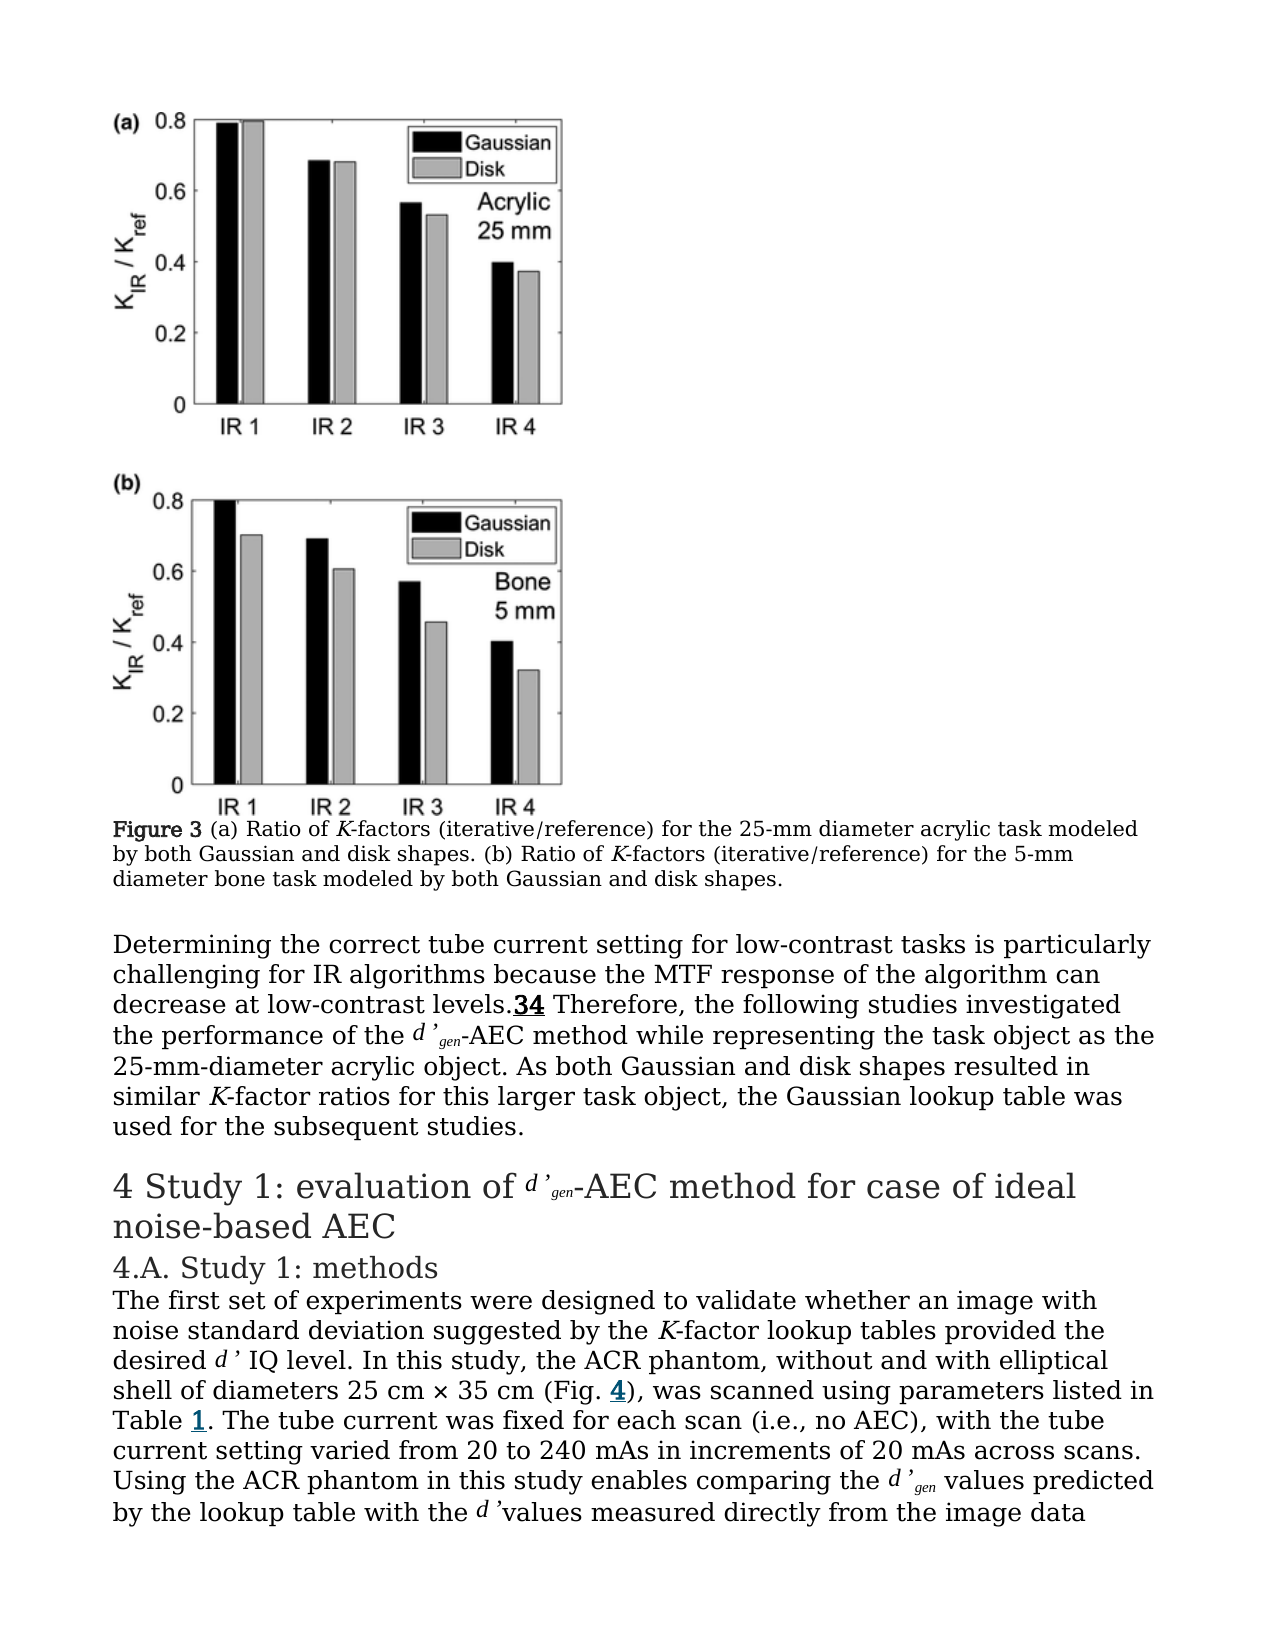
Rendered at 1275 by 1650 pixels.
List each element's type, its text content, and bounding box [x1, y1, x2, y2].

picture [112, 112, 563, 816]
subtitle 4 Study 1: evaluation of ‐AEC method for case of ideal noise‐based AEC [112, 1165, 1162, 1245]
text Figure 3 (a) Ratio of K‐factors (iterative/reference) for the 25‐mm diameter acrylic task modeled by both Gaussian and disk shapes. (b) Ratio of K‐factors (iterative/reference) for the 5‐mm diameter bone task modeled by both Gaussian and disk shapes. [112, 816, 1162, 891]
text Determining the correct tube current setting for low‐contrast tasks is particularly challenging for IR algorithms because the MTF response of the algorithm can decrease at low‐contrast levels.34 Therefore, the following studies investigated the performance of the ‐AEC method while representing the task object as the 25‐mm‐diameter acrylic object. As both Gaussian and disk shapes resulted in similar K‐factor ratios for this larger task object, the Gaussian lookup table was used for the subsequent studies. [112, 929, 1162, 1140]
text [112, 1284, 1162, 1527]
subtitle 4.A. Study 1: methods [112, 1249, 1162, 1284]
